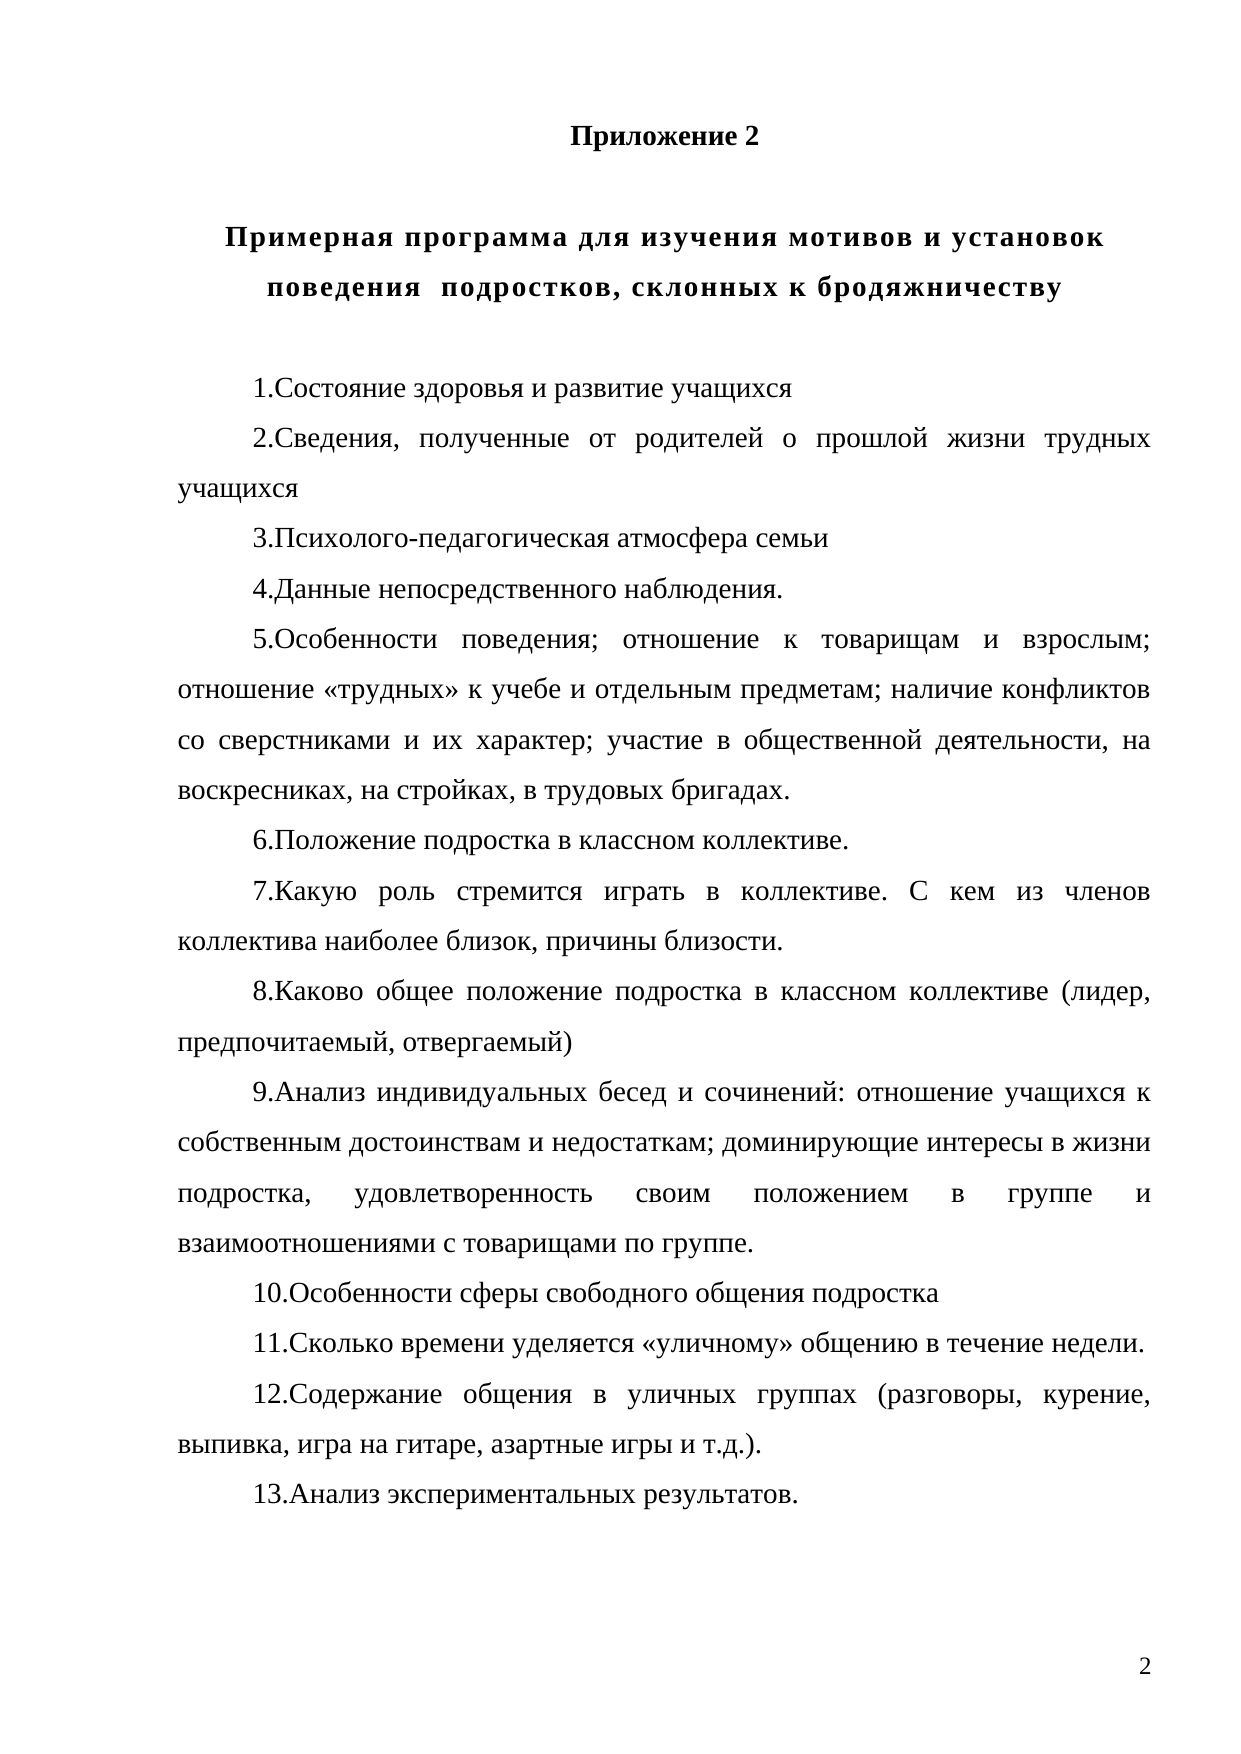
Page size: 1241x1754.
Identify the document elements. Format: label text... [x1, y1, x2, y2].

text 5.Особенности поведения; отношение к товарищам и взрослым; отношение «трудных» к учебе и отдельным предметам; наличие конфликтов со сверстниками и их характер; участие в общественной деятельности, на воскресниках, на стройках, в трудовых бригадах. [177, 621, 1152, 806]
text 12.Содержание общения в уличных группах (разговоры, курение, выпивка, игра на гитаре, азартные игры и т.д.). [177, 1376, 1152, 1460]
text 1.Состояние здоровья и развитие учащихся [177, 370, 1152, 403]
text 2.Сведения, полученные от родителей о прошлой жизни трудных учащихся [177, 420, 1152, 504]
text 11.Сколько времени уделяется «уличному» общению в течение недели. [177, 1326, 1152, 1359]
text 13.Анализ экспериментальных результатов. [177, 1477, 1152, 1510]
text Приложение 2 [177, 118, 1152, 152]
text 3.Психолого-педагогическая атмосфера семьи [177, 521, 1152, 554]
text 10.Особенности сферы свободного общения подростка [177, 1275, 1152, 1309]
text Примерная программа для изучения мотивов и установок поведения подростков, склонных к бродяжничеству [177, 219, 1152, 303]
text 9.Анализ индивидуальных бесед и сочинений: отношение учащихся к собственным достоинствам и недостаткам; доминирующие интересы в жизни подростка, удовлетворенность своим положением в группе и взаимоотношениями с товарищами по группе. [177, 1074, 1152, 1258]
text 4.Данные непосредственного наблюдения. [177, 571, 1152, 604]
text 6.Положение подростка в классном коллективе. [177, 822, 1152, 856]
text 7.Какую роль стремится играть в коллективе. С кем из членов коллектива наиболее близок, причины близости. [177, 873, 1152, 957]
text 8.Каково общее положение подростка в классном коллективе (лидер, предпочитаемый, отвергаемый) [177, 973, 1152, 1057]
